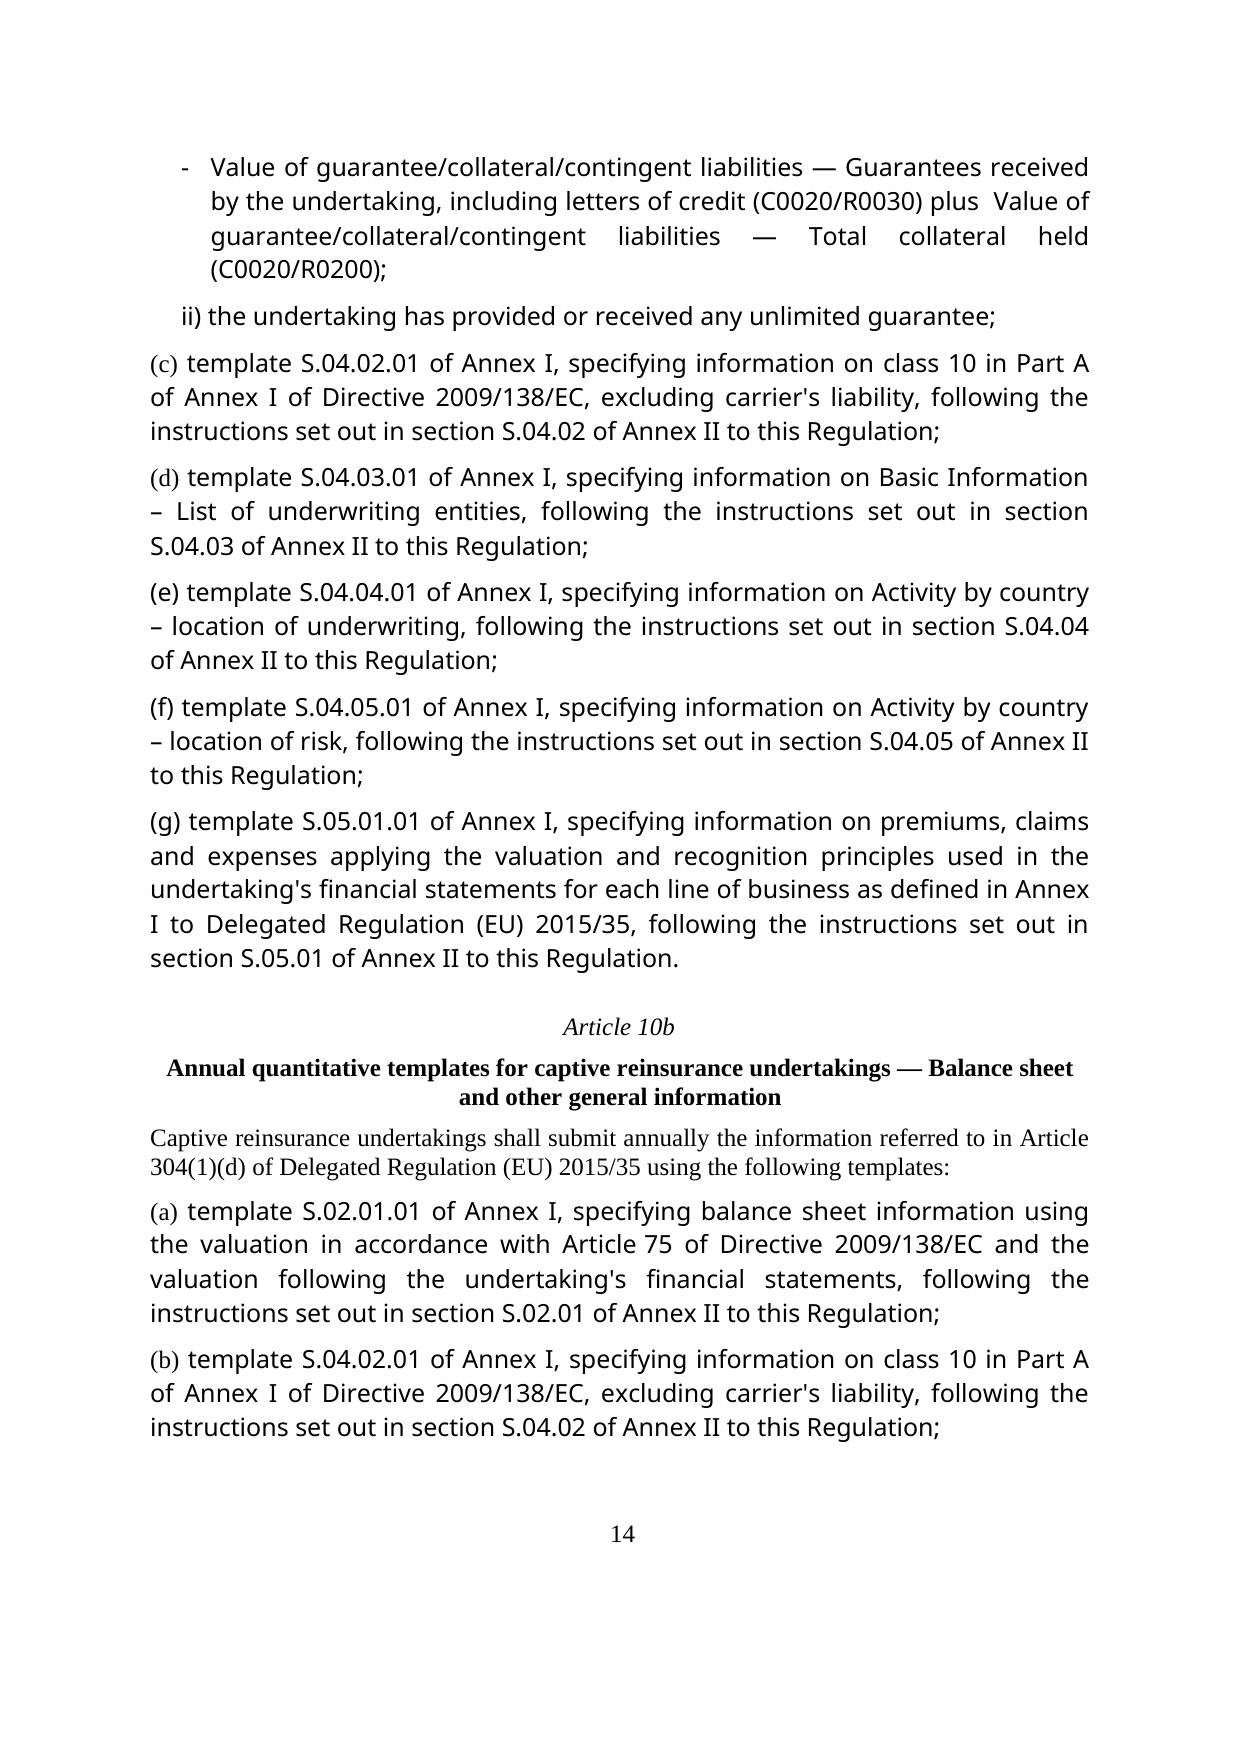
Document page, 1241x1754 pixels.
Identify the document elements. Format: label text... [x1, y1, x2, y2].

text Article 10b [150, 1012, 1090, 1041]
text (a) template S.02.01.01 of Annex I, specifying balance sheet information using the valuation in accordance with Article 75 of Directive 2009/138/EC and the valuation following the undertaking's financial statements, following the instructions set out in section S.02.01 of Annex II to this Regulation; [150, 1193, 1090, 1329]
text Annual quantitative templates for captive reinsurance undertakings — Balance sheet and other general information [150, 1053, 1090, 1111]
text (c) template S.04.02.01 of Annex I, specifying information on class 10 in Part A of Annex I of Directive 2009/138/EC, excluding carrier's liability, following the instructions set out in section S.04.02 of Annex II to this Regulation; [150, 345, 1090, 447]
text (g) template S.05.01.01 of Annex I, specifying information on premiums, claims and expenses applying the valuation and recognition principles used in the undertaking's financial statements for each line of business as defined in Annex I to Delegated Regulation (EU) 2015/35, following the instructions set out in section S.05.01 of Annex II to this Regulation. [150, 804, 1090, 974]
text (f) template S.04.05.01 of Annex I, specifying information on Activity by country – location of risk, following the instructions set out in section S.04.05 of Annex II to this Regulation; [150, 689, 1090, 792]
text (e) template S.04.04.01 of Annex I, specifying information on Activity by country – location of underwriting, following the instructions set out in section S.04.04 of Annex II to this Regulation; [150, 575, 1090, 677]
list Value of guarantee/collateral/contingent liabilities — Guarantees received by the undertaking, including letters of credit (C0020/R0030) plus Value of guarantee/collateral/contingent liabilities — Total collateral held (C0020/R0200); [181, 150, 1090, 286]
text ii) the undertaking has provided or received any unlimited guarantee; [181, 299, 1090, 333]
text Captive reinsurance undertakings shall submit annually the information referred to in Article 304(1)(d) of Delegated Regulation (EU) 2015/35 using the following templates: [150, 1123, 1090, 1181]
text (d) template S.04.03.01 of Annex I, specifying information on Basic Information – List of underwriting entities, following the instructions set out in section S.04.03 of Annex II to this Regulation; [150, 460, 1090, 562]
text (b) template S.04.02.01 of Annex I, specifying information on class 10 in Part A of Annex I of Directive 2009/138/EC, excluding carrier's liability, following the instructions set out in section S.04.02 of Annex II to this Regulation; [150, 1342, 1090, 1444]
